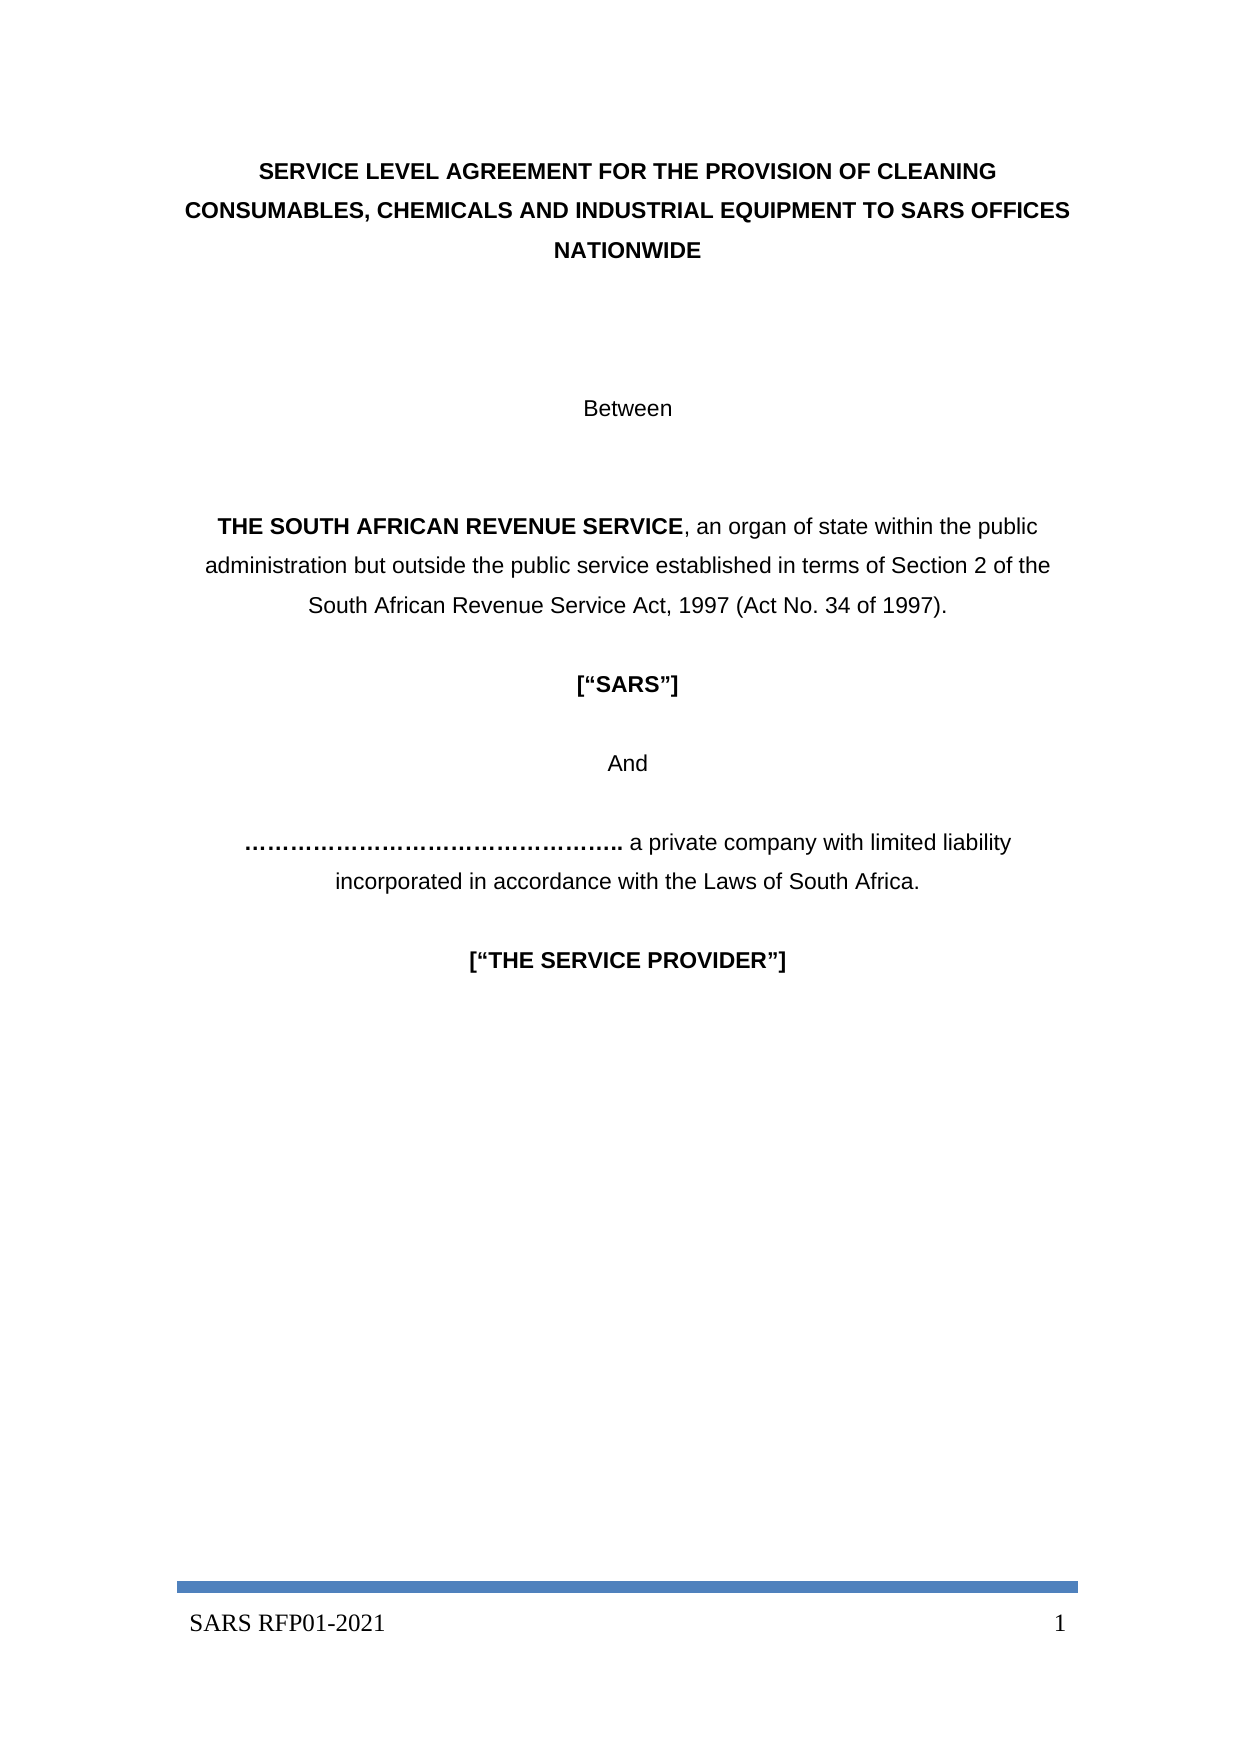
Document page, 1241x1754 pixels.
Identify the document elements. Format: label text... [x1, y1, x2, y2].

text [“THE SERVICE PROVIDER”] [177, 947, 1078, 973]
list THE SOUTH AFRICAN REVENUE SERVICE, an organ of state within the public administration but outside the public service established in terms of Section 2 of the South African Revenue Service Act, 1997 (Act No. 34 of 1997). [177, 513, 1078, 618]
list [“SARS”] [177, 671, 1078, 697]
text And [177, 750, 1078, 776]
text SERVICE LEVEL AGREEMENT FOR THE PROVISION OF CLEANING CONSUMABLES, CHEMICALS AND INDUSTRIAL EQUIPMENT TO SARS OFFICES NATIONWIDE [177, 158, 1078, 263]
text ………………………………………….. a private company with limited liability incorporated in accordance with the Laws of South Africa. [177, 829, 1078, 894]
text Between [177, 394, 1078, 421]
